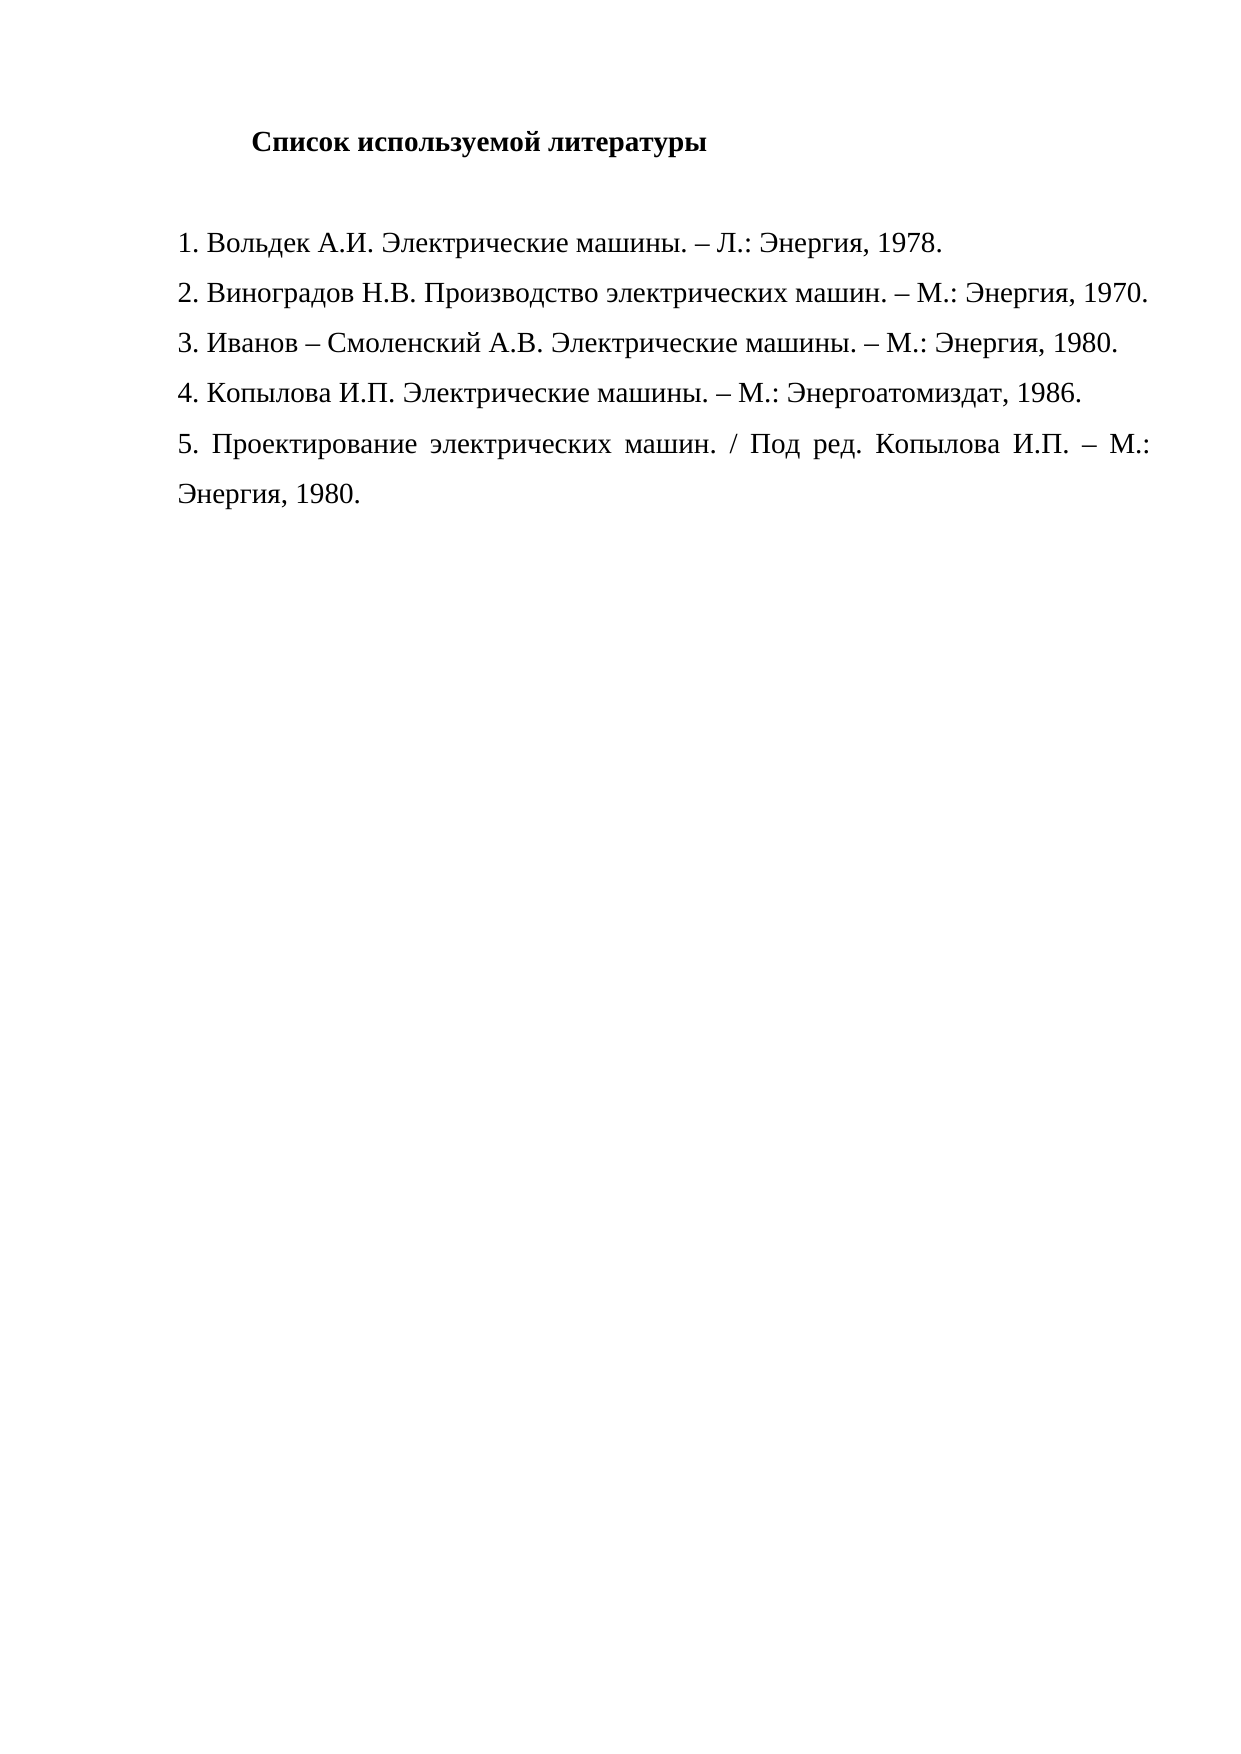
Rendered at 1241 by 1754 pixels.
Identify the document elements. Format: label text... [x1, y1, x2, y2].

text 3. Иванов – Смоленский А.В. Электрические машины. – М.: Энергия, 1980. [177, 325, 1152, 359]
text 1. Вольдек А.И. Электрические машины. – Л.: Энергия, 1978. [177, 225, 1152, 258]
text 5. Проектирование электрических машин. / Под ред. Копылова И.П. – М.: Энергия, 1980. [177, 426, 1152, 510]
text 2. Виноградов Н.В. Производство электрических машин. – М.: Энергия, 1970. [177, 275, 1152, 308]
text 4. Копылова И.П. Электрические машины. – М.: Энергоатомиздат, 1986. [177, 376, 1152, 409]
text Список используемой литературы [177, 124, 1152, 158]
